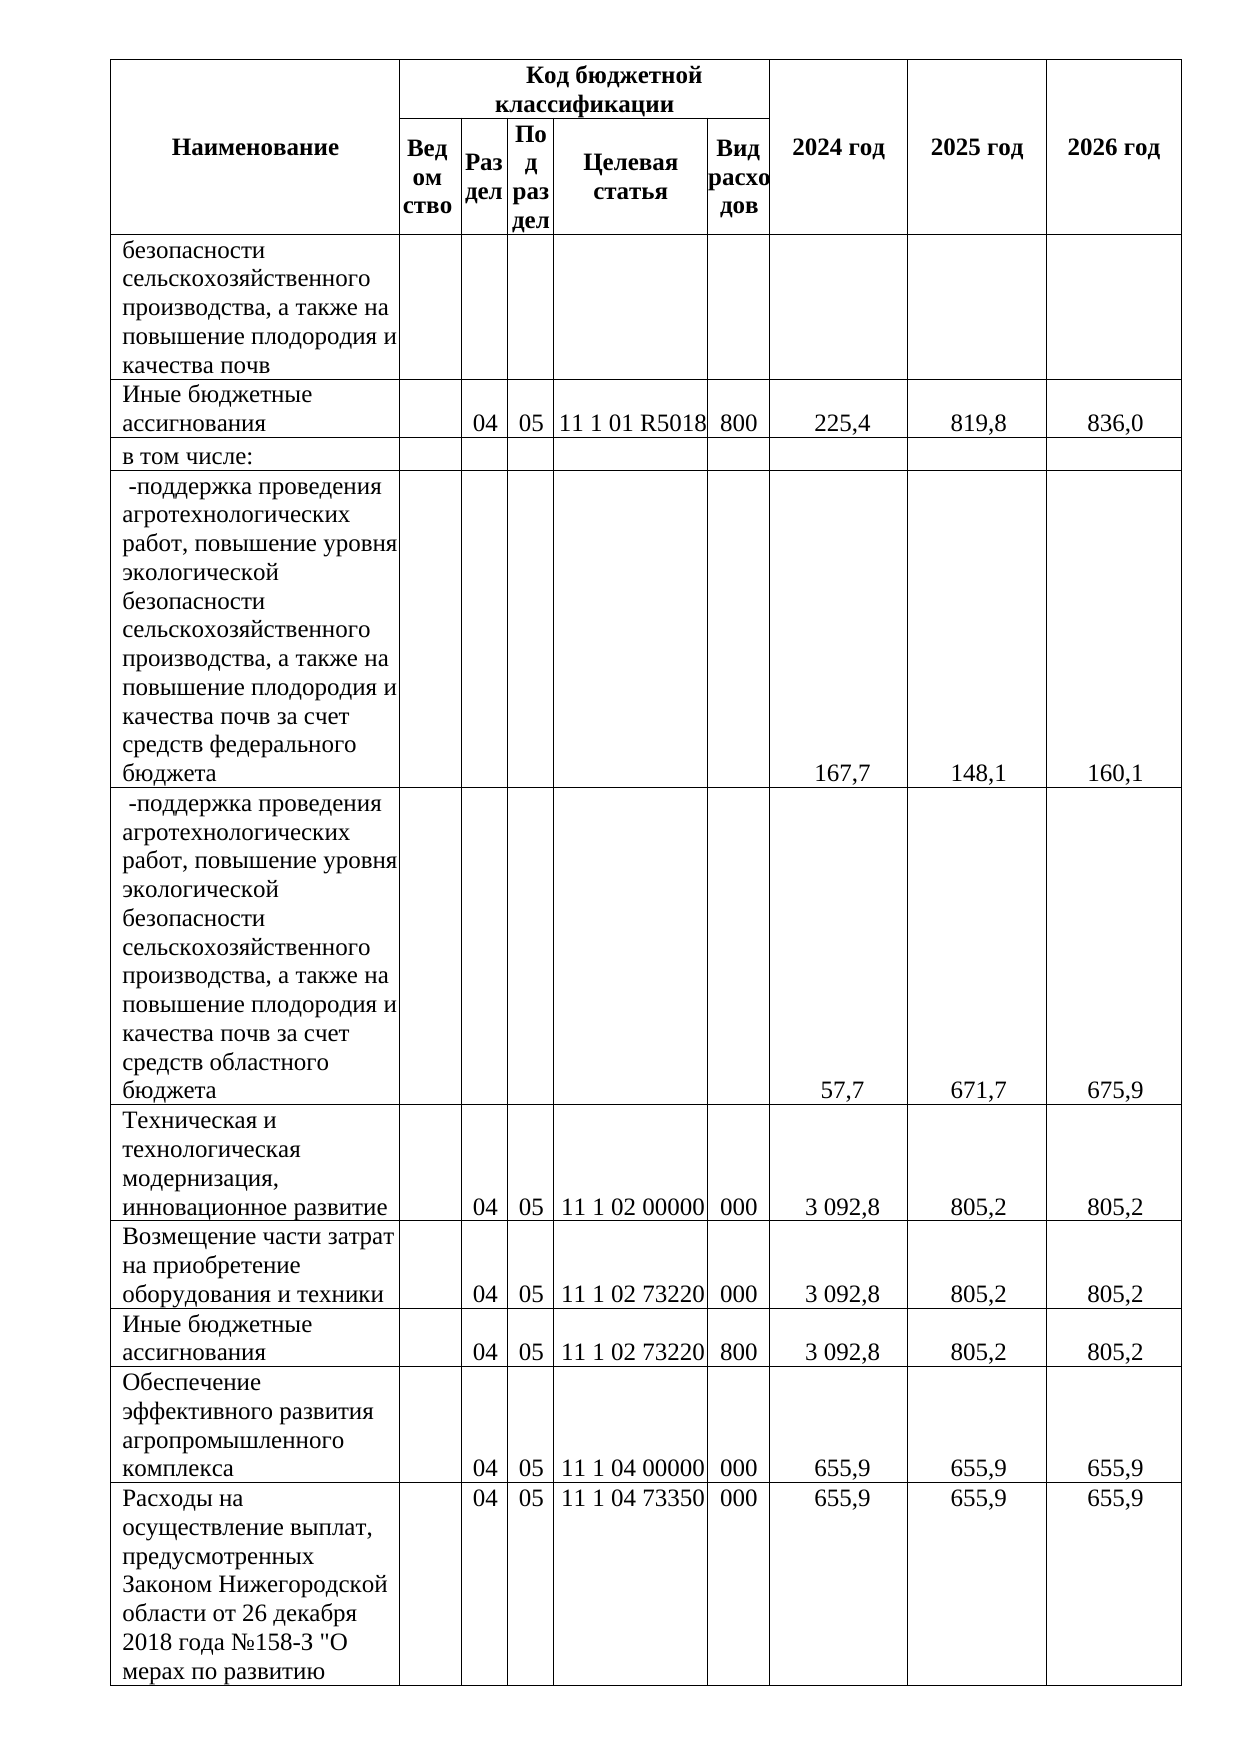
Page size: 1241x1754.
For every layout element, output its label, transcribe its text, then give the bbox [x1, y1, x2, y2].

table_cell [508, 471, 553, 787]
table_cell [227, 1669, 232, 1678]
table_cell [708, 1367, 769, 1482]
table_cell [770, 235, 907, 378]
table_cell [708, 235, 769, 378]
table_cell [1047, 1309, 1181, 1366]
table_header 2024 год [770, 60, 907, 234]
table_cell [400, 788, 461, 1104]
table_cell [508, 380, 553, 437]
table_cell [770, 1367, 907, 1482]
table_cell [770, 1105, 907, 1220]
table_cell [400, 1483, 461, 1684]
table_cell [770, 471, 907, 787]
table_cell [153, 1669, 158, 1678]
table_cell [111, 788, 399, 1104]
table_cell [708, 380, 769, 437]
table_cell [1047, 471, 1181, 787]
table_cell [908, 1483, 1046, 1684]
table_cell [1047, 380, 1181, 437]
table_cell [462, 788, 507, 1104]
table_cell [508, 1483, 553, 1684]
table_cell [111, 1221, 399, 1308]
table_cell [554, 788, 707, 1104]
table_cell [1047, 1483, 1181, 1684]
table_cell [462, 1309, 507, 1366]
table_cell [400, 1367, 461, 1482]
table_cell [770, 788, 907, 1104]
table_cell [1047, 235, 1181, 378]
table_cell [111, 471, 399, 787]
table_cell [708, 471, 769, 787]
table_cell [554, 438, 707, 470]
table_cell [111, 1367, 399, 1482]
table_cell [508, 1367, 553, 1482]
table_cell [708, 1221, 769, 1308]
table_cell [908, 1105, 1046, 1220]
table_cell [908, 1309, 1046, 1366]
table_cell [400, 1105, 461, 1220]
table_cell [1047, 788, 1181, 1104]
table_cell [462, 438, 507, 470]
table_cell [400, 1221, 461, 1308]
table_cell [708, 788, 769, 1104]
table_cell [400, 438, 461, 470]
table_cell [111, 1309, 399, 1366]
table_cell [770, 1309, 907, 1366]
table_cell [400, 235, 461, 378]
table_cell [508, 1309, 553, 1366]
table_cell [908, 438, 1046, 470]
table_header Наименование [111, 60, 399, 234]
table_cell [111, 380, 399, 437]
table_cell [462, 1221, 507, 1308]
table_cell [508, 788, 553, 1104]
table_cell Целевая статья [554, 119, 707, 234]
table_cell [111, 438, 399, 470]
table_header Код бюджетной классификации [400, 60, 769, 118]
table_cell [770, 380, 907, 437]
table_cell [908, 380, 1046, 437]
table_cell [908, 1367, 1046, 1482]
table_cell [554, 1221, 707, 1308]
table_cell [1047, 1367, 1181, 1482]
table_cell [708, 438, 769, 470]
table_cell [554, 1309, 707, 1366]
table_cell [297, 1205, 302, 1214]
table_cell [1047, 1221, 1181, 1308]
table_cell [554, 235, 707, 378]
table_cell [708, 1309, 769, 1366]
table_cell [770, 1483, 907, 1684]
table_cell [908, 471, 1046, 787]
table_header 2026 год [1047, 60, 1181, 234]
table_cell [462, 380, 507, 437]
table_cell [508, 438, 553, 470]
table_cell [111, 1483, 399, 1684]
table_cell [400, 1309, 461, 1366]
table_cell Ведом ство [400, 119, 461, 234]
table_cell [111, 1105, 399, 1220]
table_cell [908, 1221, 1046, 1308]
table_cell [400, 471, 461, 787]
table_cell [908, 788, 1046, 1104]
table_cell Раз дел [462, 119, 507, 234]
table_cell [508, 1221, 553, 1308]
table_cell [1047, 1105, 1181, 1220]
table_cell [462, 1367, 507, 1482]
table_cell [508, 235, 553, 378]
table_cell Вид расходов [708, 119, 769, 234]
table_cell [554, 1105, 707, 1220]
table_cell Под раз дел [508, 119, 553, 234]
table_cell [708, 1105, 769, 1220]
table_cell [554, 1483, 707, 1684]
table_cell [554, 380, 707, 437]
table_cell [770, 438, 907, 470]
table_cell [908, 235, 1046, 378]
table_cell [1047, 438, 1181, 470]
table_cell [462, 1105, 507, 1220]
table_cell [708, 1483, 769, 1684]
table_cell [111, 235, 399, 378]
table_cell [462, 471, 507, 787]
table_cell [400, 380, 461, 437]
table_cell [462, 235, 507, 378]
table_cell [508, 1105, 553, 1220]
table_header 2025 год [908, 60, 1046, 234]
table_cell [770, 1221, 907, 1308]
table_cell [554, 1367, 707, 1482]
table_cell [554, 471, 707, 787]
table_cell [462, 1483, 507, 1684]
